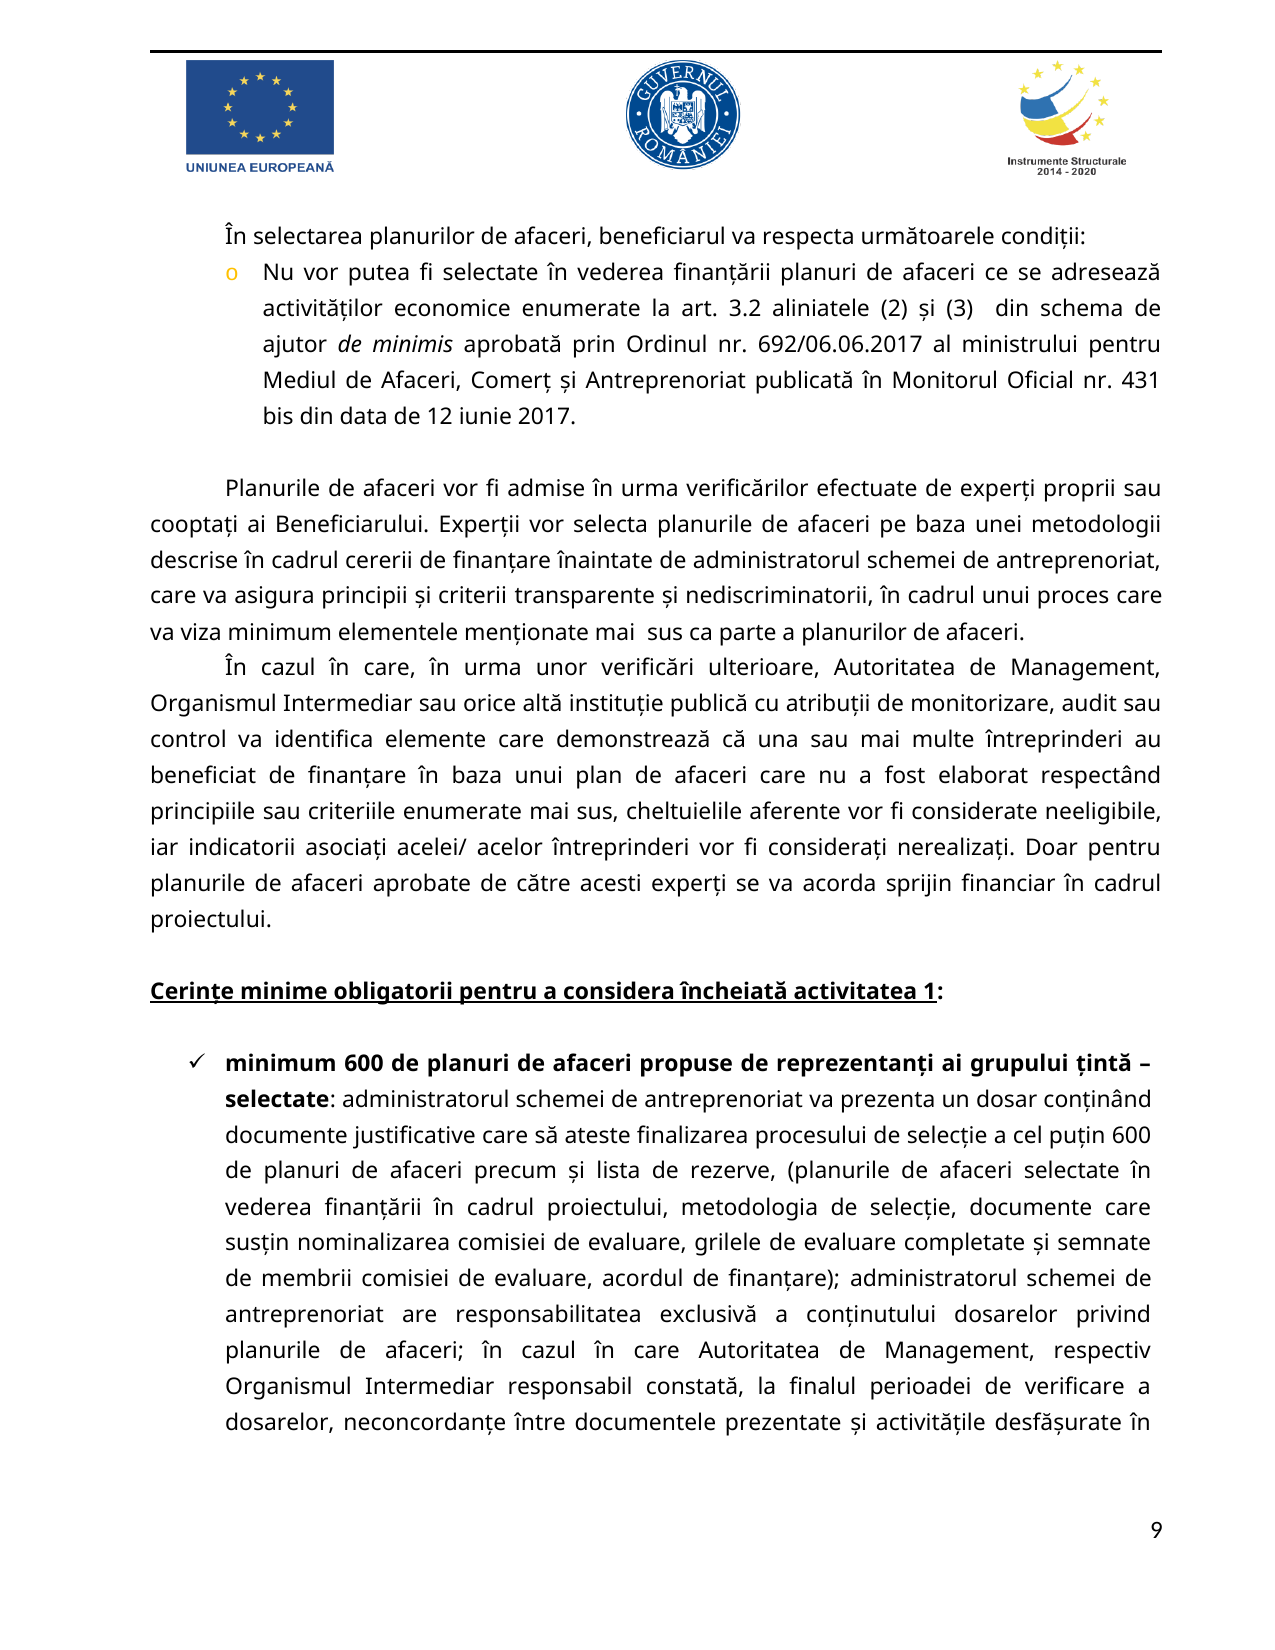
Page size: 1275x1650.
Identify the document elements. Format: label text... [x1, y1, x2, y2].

picture [1008, 60, 1126, 175]
text În selectarea planurilor de afaceri, beneficiarul va respecta următoarele condiții: [150, 220, 1162, 251]
picture [186, 60, 334, 172]
text Cerințe minime obligatorii pentru a considera încheiată activitatea 1: [150, 975, 1152, 1006]
text Planurile de afaceri vor fi admise în urma verificărilor efectuate de experți proprii sau cooptați ai Beneficiarului. Experții vor selecta planurile de afaceri pe baza unei metodologii descrise în cadrul cererii de finanțare înaintate de administratorul schemei de antreprenoriat, care va asigura principii și criterii transparente şi nediscriminatorii, în cadrul unui proces care va viza minimum elementele menționate mai sus ca parte a planurilor de afaceri. [150, 472, 1162, 647]
text În cazul în care, în urma unor verificări ulterioare, Autoritatea de Management, Organismul Intermediar sau orice altă instituție publică cu atribuții de monitorizare, audit sau control va identifica elemente care demonstrează că una sau mai multe întreprinderi au beneficiat de finanțare în baza unui plan de afaceri care nu a fost elaborat respectând principiile sau criteriile enumerate mai sus, cheltuielile aferente vor fi considerate neeligibile, iar indicatorii asociați acelei/ acelor întreprinderi vor fi considerați nerealizați. Doar pentru planurile de afaceri aprobate de către acesti experți se va acorda sprijin financiar în cadrul proiectului. [150, 651, 1162, 934]
picture [624, 58, 741, 170]
list Nu vor putea fi selectate în vederea finanțării planuri de afaceri ce se adresează activităților economice enumerate la art. 3.2 aliniatele (2) și (3) din schema de ajutor de minimis aprobată prin Ordinul nr. 692/06.06.2017 al ministrului pentru Mediul de Afaceri, Comerț și Antreprenoriat publicată în Monitorul Oficial nr. 431 bis din data de 12 iunie 2017. [225, 256, 1162, 431]
